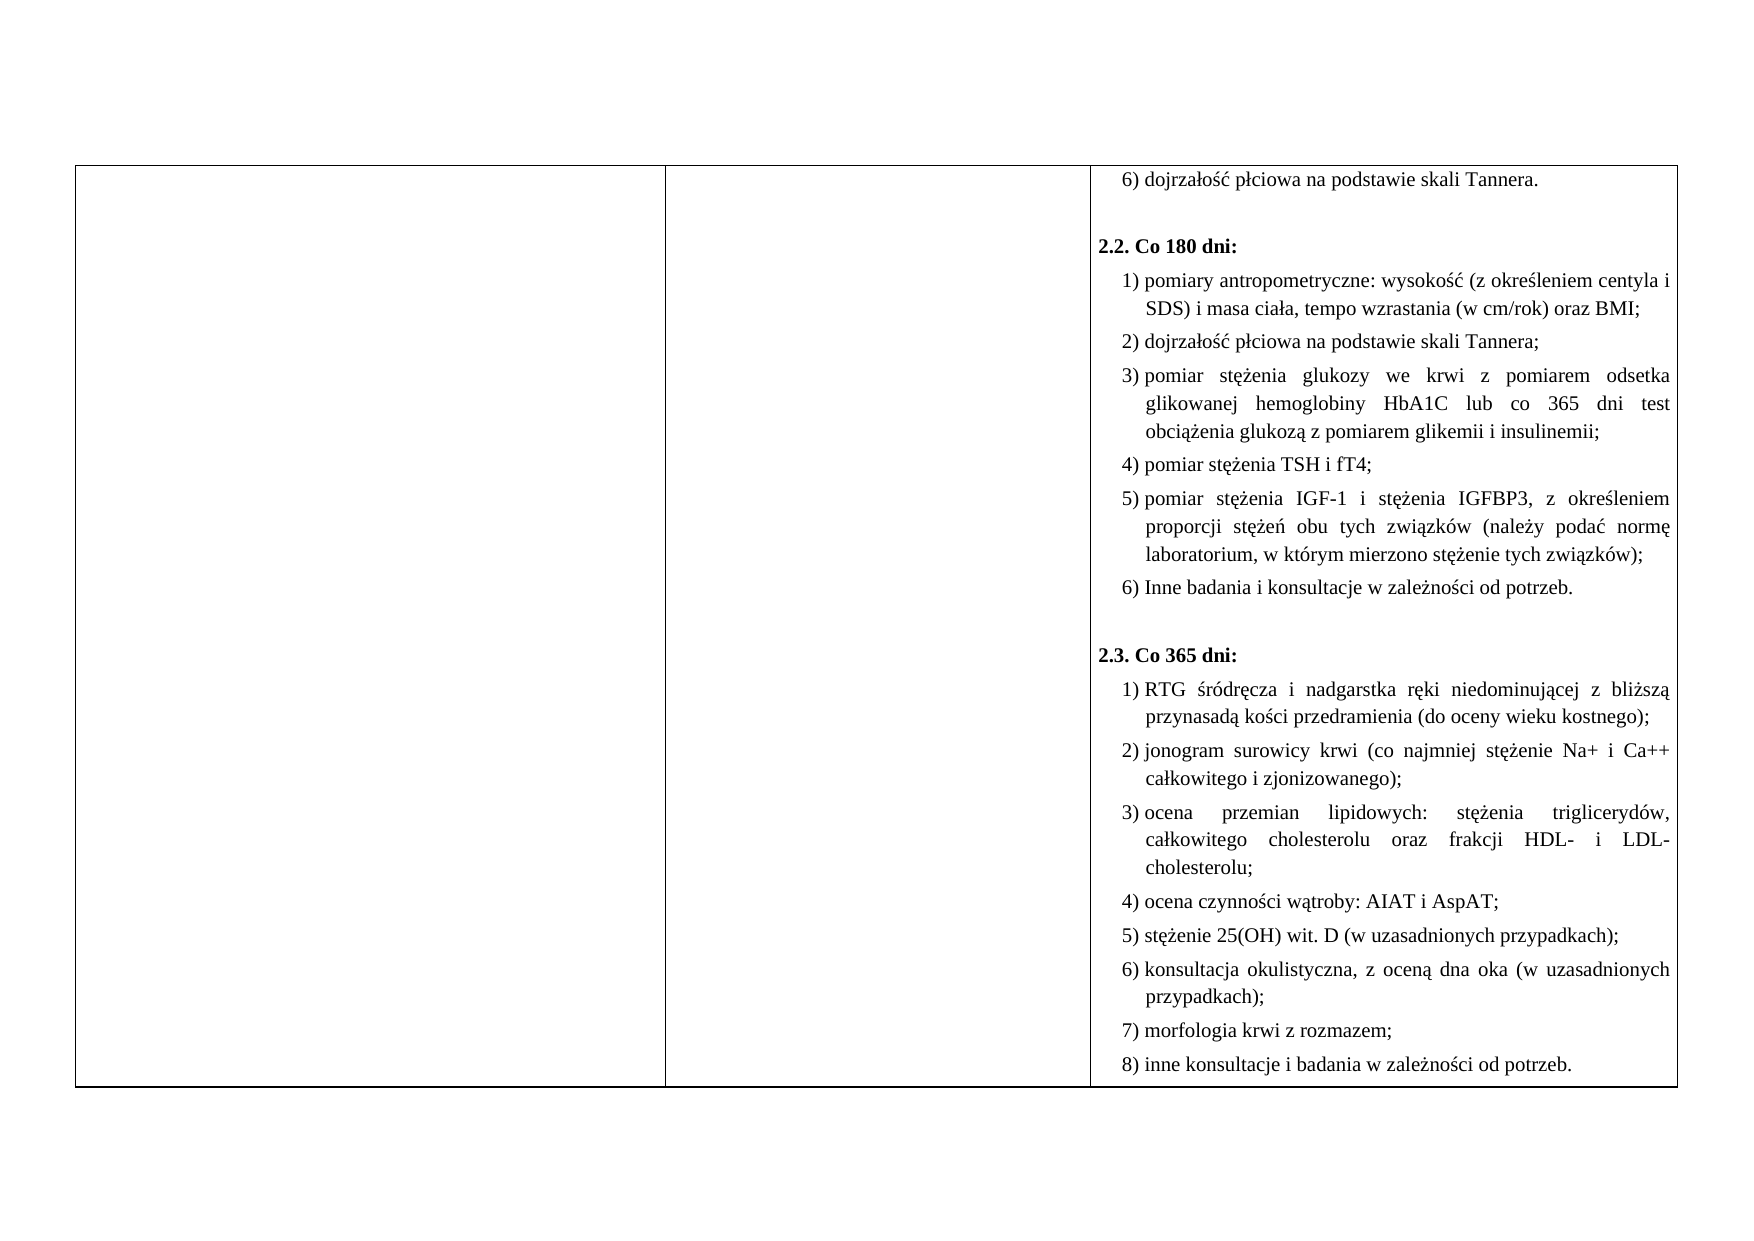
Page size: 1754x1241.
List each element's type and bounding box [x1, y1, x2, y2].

table_cell [76, 166, 665, 1086]
table_cell [1091, 166, 1677, 1086]
table_cell [666, 166, 1090, 1086]
